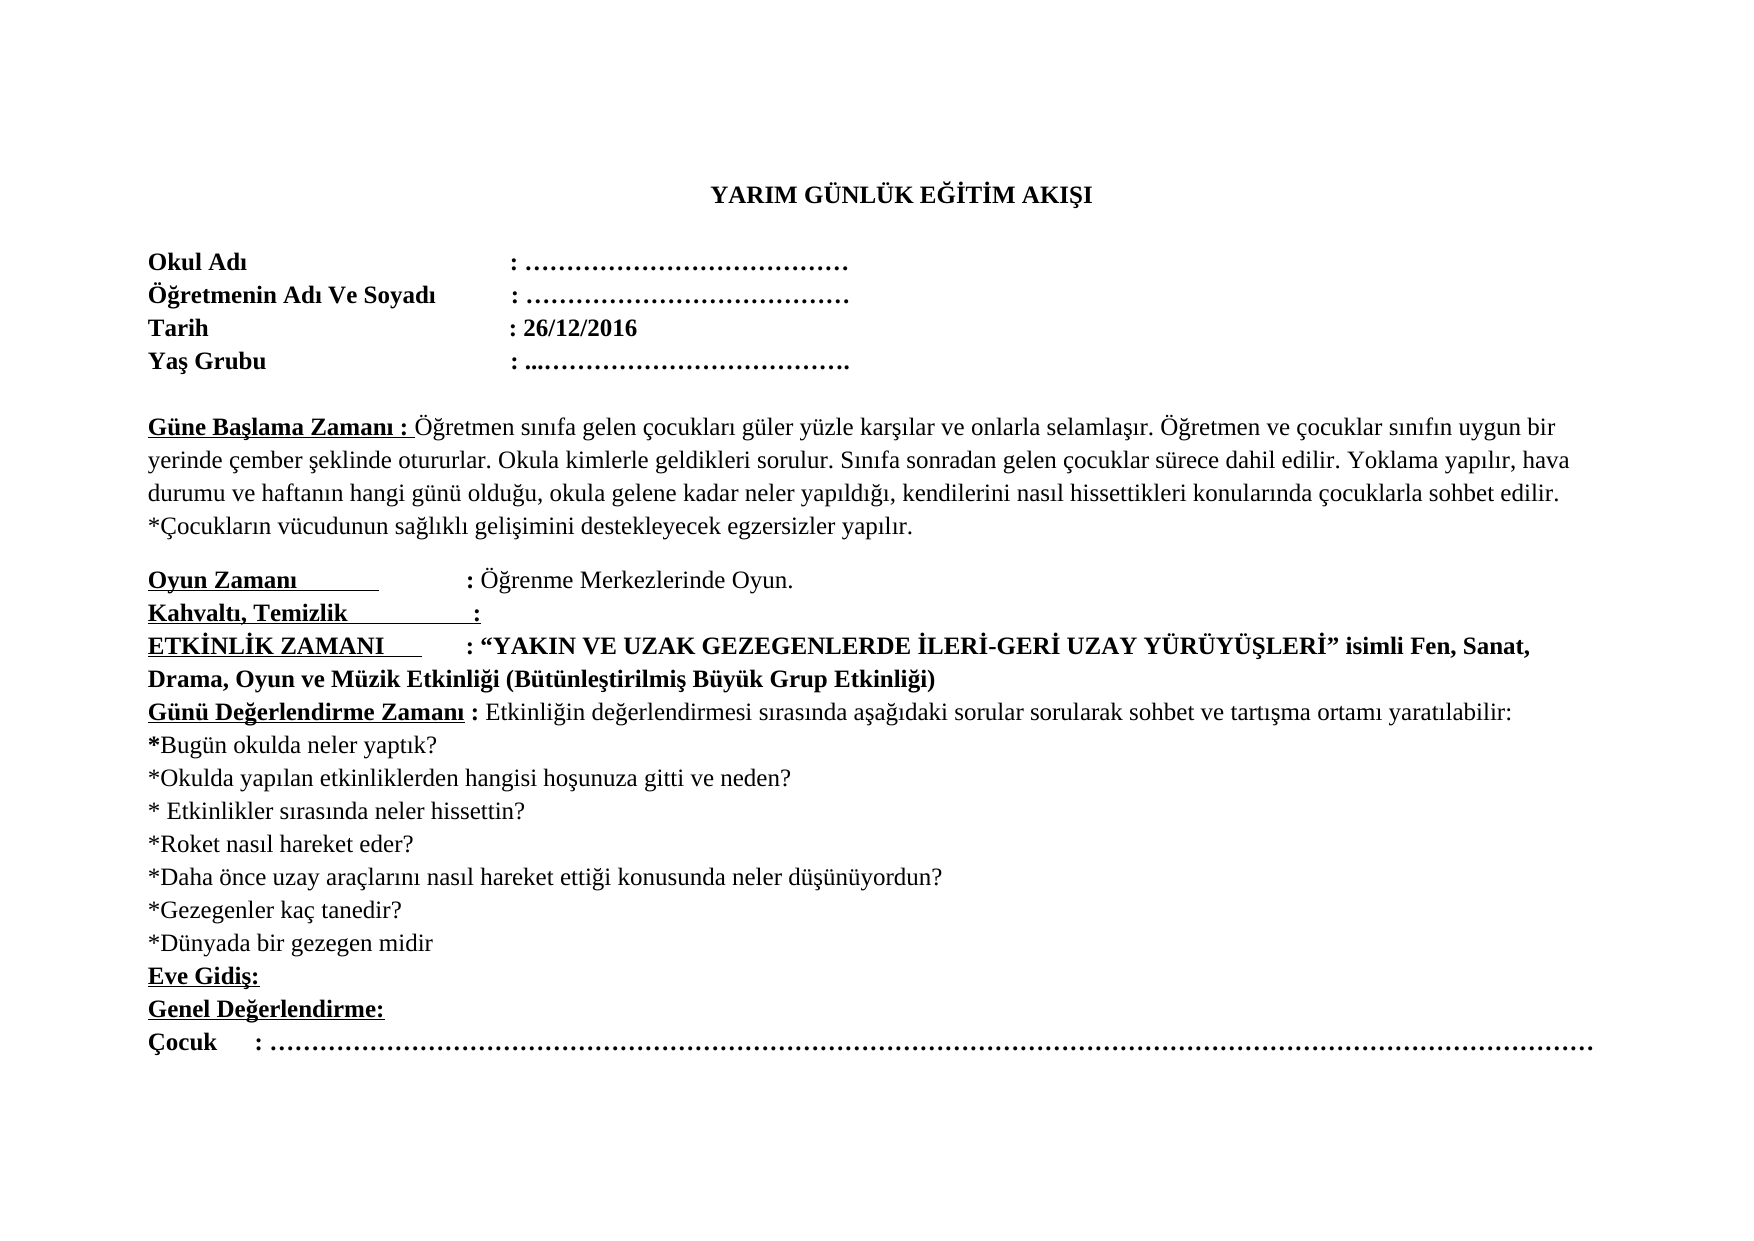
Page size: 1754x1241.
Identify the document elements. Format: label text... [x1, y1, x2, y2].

list *Çocukların vücudunun sağlıklı gelişimini destekleyecek egzersizler yapılır. [148, 511, 1606, 539]
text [148, 565, 1606, 1056]
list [148, 148, 1606, 507]
